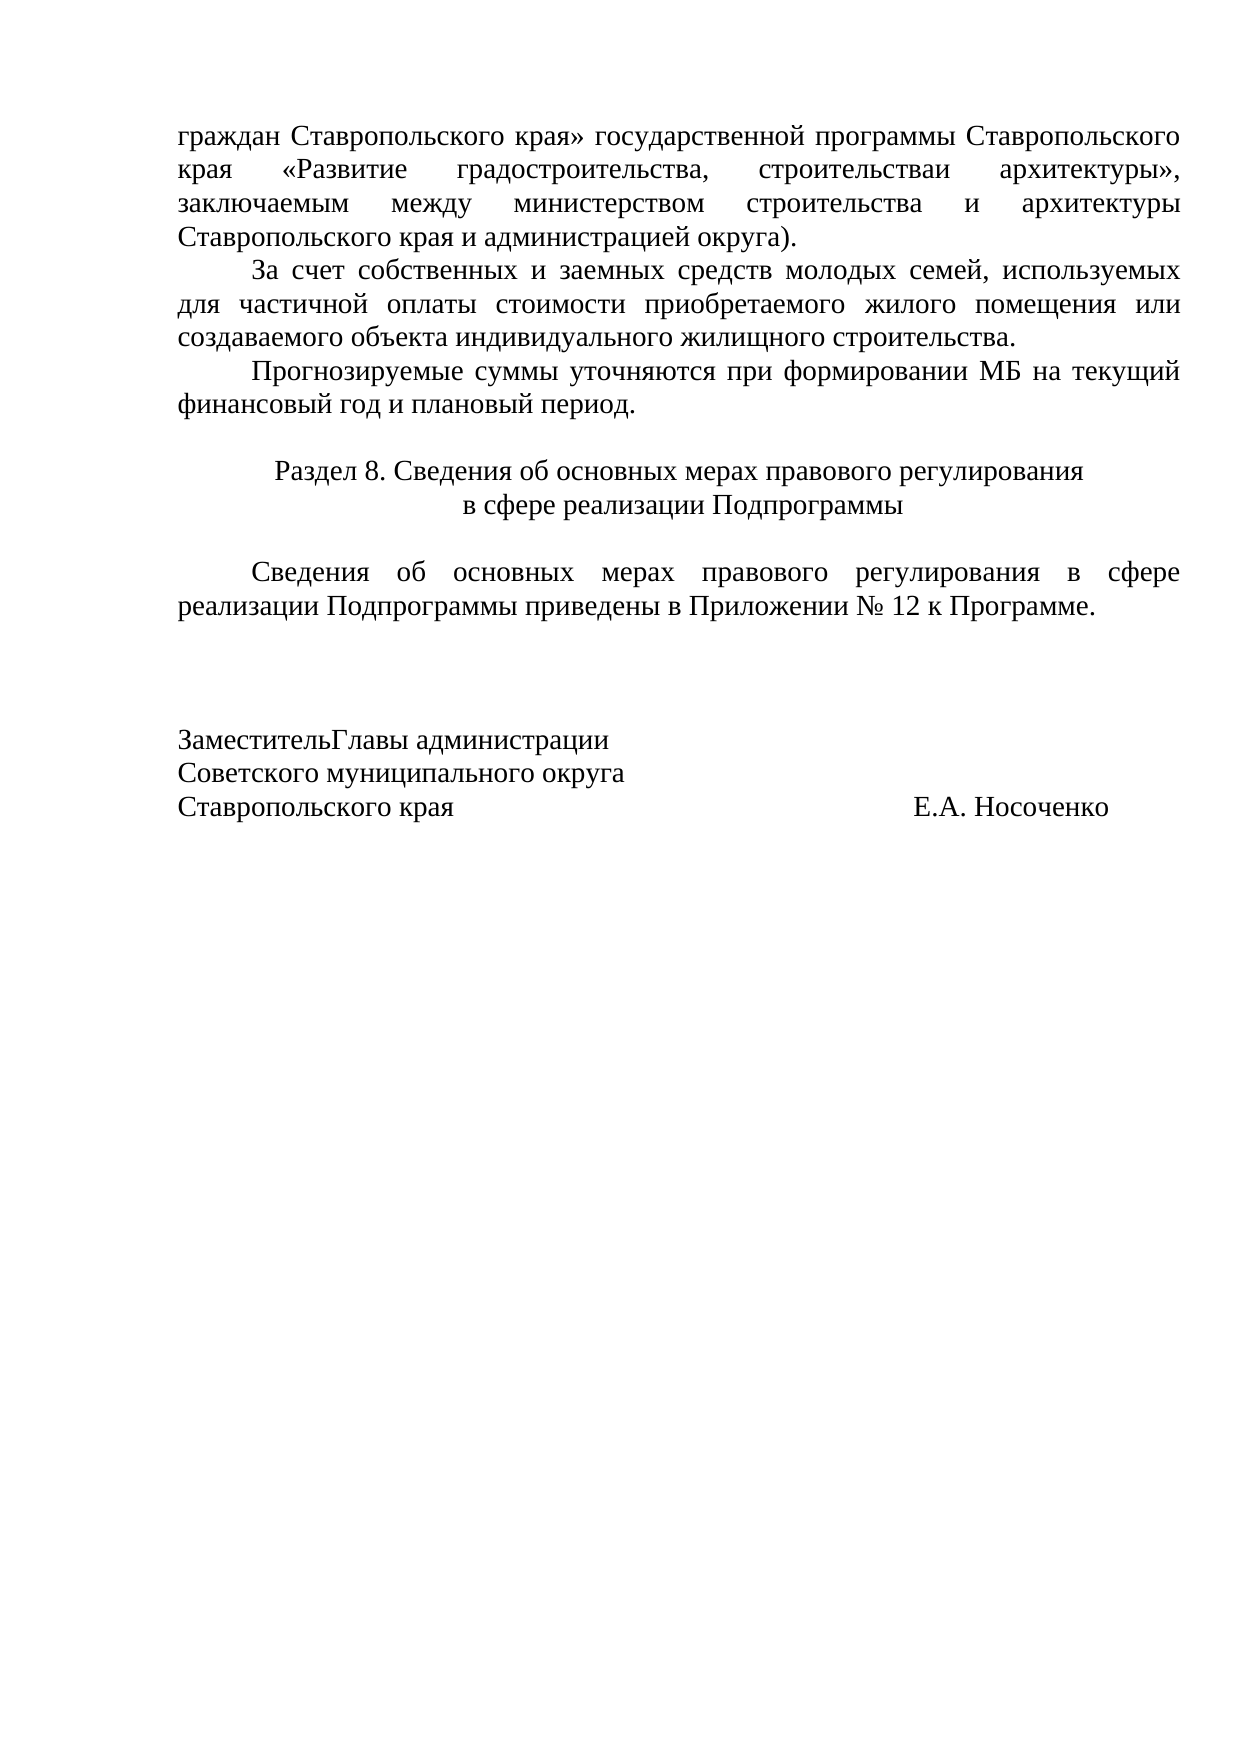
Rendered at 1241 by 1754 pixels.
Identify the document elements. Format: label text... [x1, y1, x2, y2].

text За счет собственных и заемных средств молодых семей, используемых для частичной оплаты стоимости приобретаемого жилого помещения или создаваемого объекта индивидуального жилищного строительства. [177, 252, 1181, 353]
text Раздел 8. Сведения об основных мерах правового регулирования [177, 453, 1181, 487]
text Советского муниципального округа [177, 755, 1181, 789]
text Ставропольского края Е.А. Носоченко [177, 789, 1181, 822]
text Сведения об основных мерах правового регулирования в сфере реализации Подпрограммы приведены в Приложении № 12 к Программе. [177, 554, 1181, 621]
text Прогнозируемые суммы уточняются при формировании МБ на текущий финансовый год и плановый период. [177, 353, 1181, 420]
text в сфере реализации Подпрограммы [177, 487, 1181, 521]
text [177, 118, 1181, 252]
text ЗаместительГлавы администрации [177, 722, 1181, 755]
